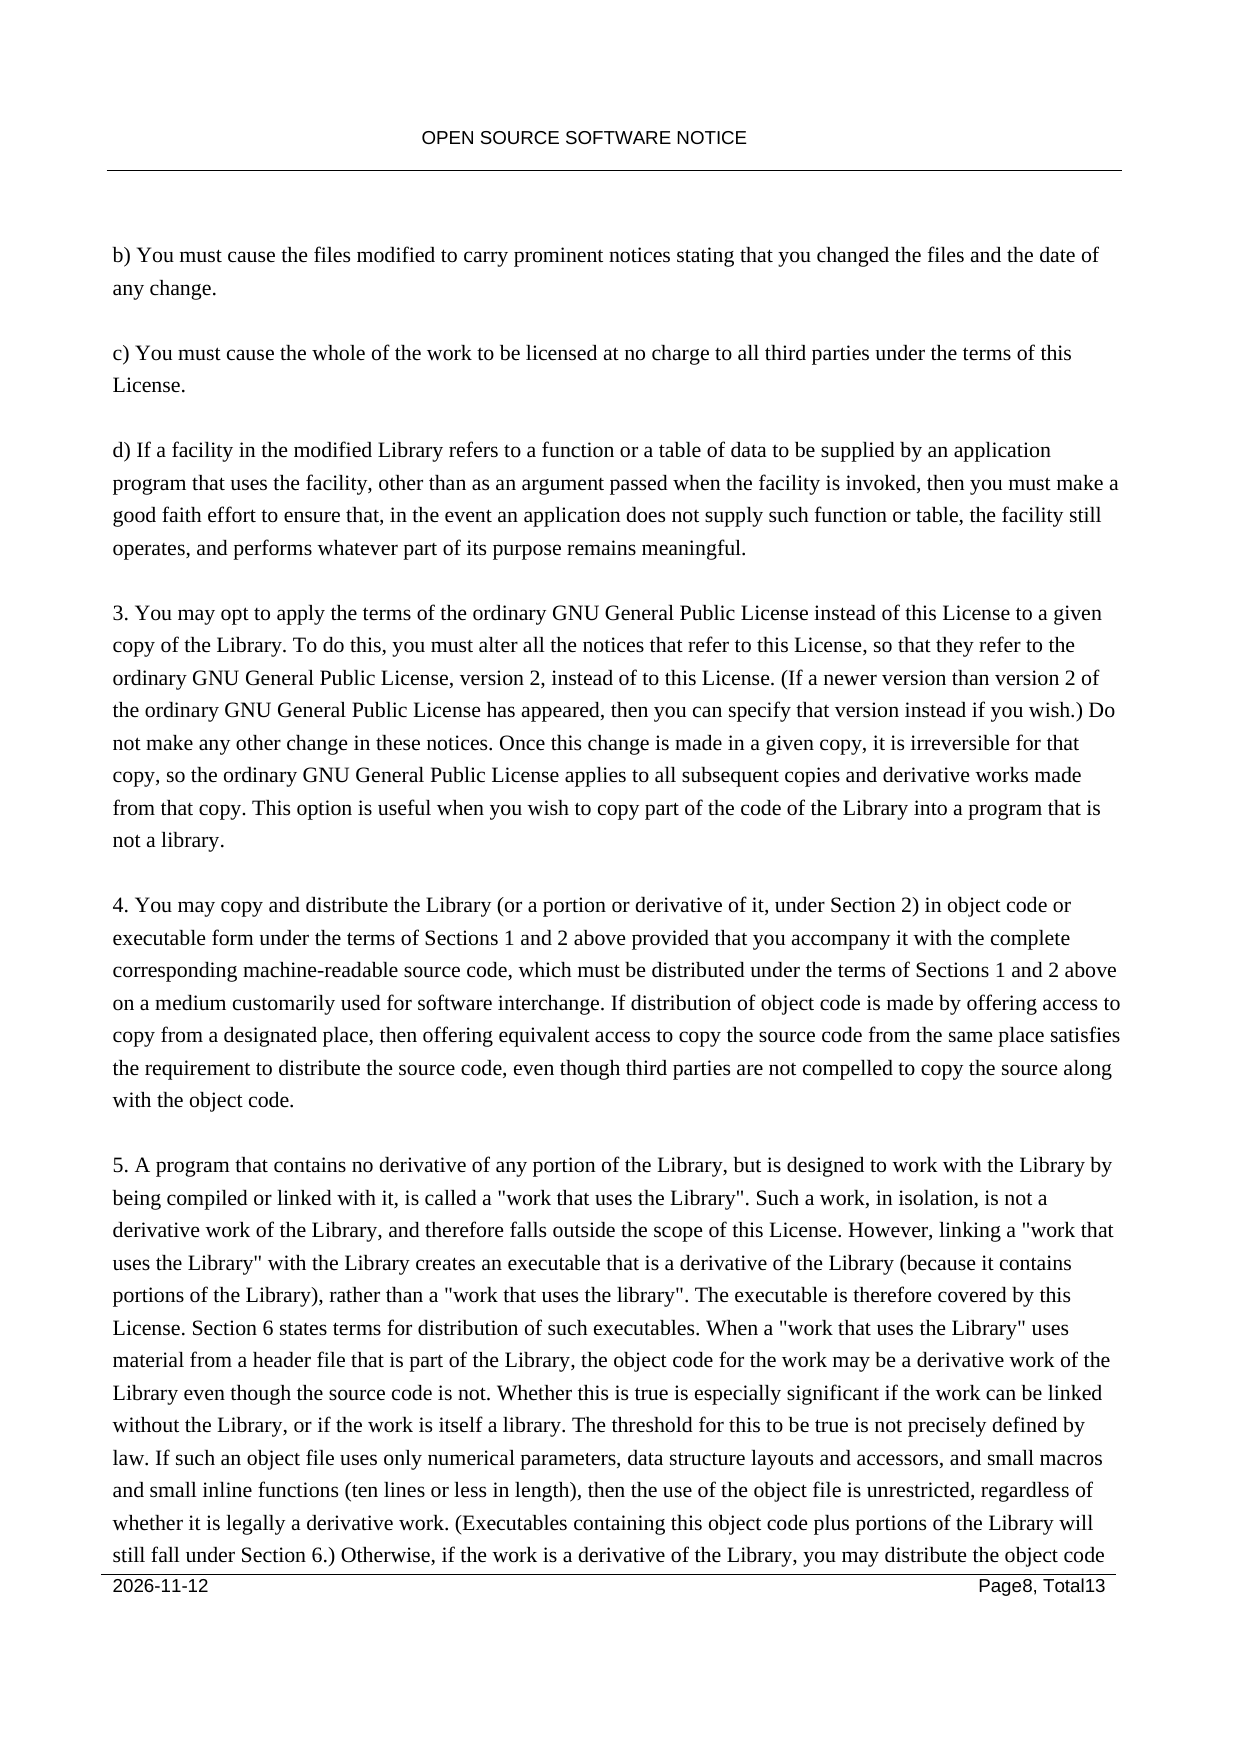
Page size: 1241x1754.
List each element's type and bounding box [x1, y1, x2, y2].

text [112, 206, 1128, 1571]
